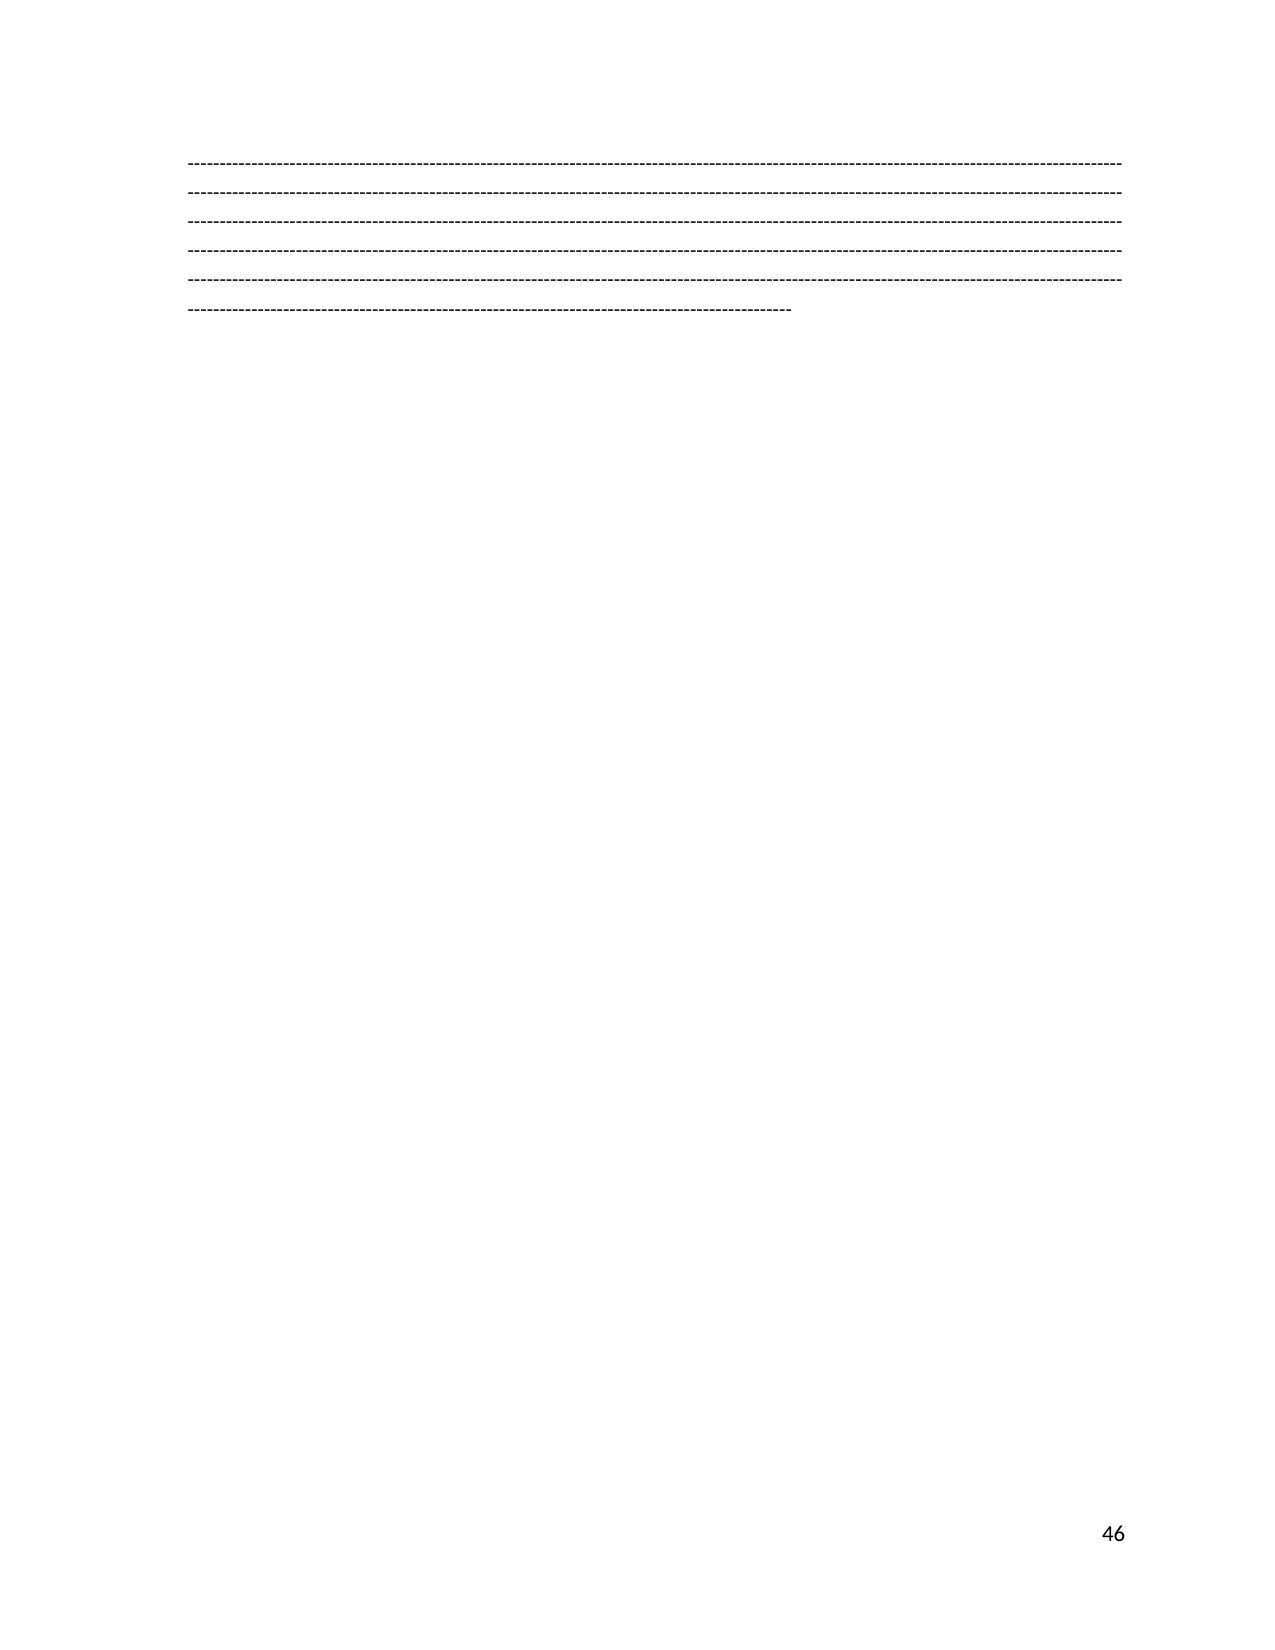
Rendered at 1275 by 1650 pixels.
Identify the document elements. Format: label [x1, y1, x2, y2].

text [187, 150, 1125, 321]
